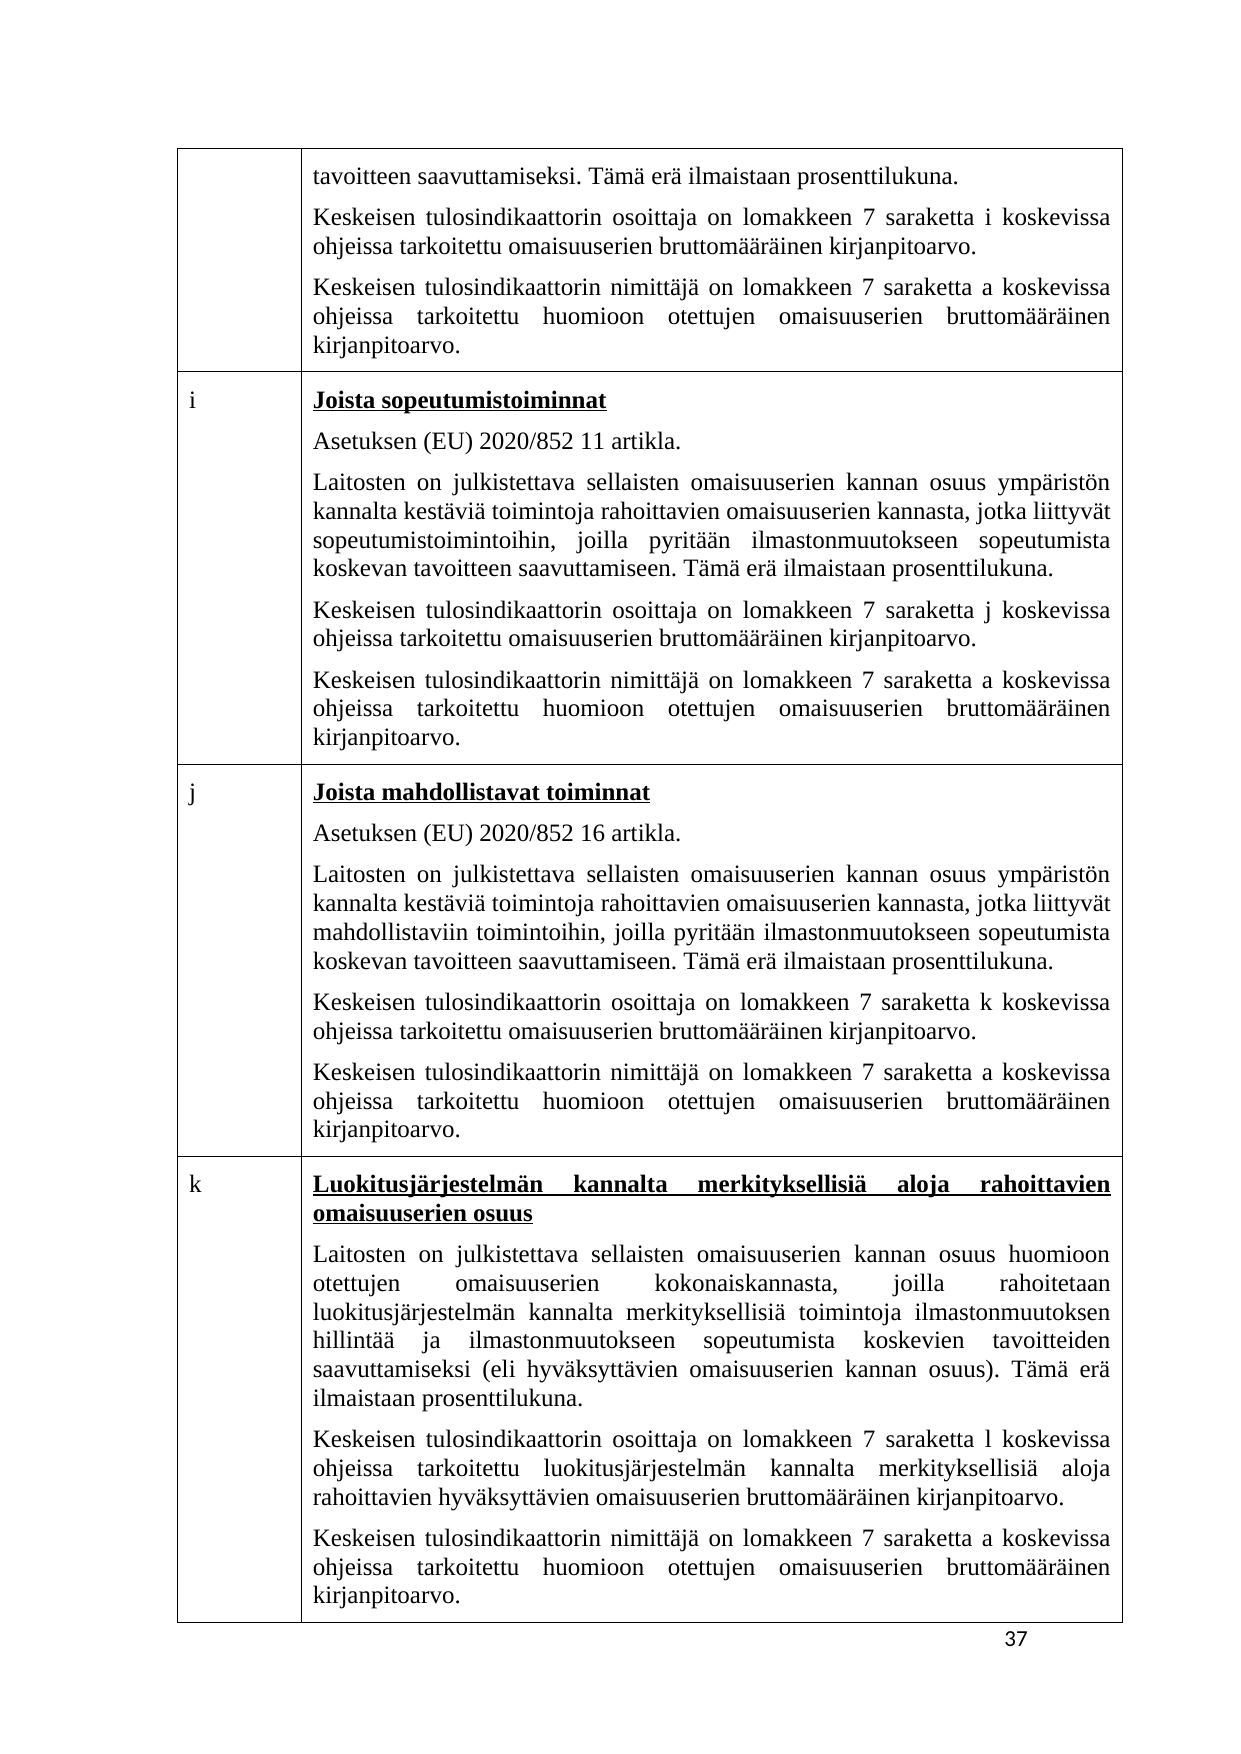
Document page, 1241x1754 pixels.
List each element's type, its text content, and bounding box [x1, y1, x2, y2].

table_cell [302, 149, 1122, 371]
table_cell Luokitusjärjestelmän kannalta merkityksellisiä aloja rahoittavien omaisuuserien osuus Laitosten on julkistettava sellaisten omaisuuserien kannan osuus huomioon otettujen omaisuuserien kokonaiskannasta, joilla rahoitetaan luokitusjärjestelmän kannalta merkityksellisiä toimintoja ilmastonmuutoksen hillintää ja ilmastonmuutokseen sopeutumista koskevien tavoitteiden saavuttamiseksi (eli hyväksyttävien omaisuuserien kannan osuus). Tämä erä ilmaistaan prosenttilukuna. Keskeisen tulosindikaattorin osoittaja on lomakkeen 7 saraketta l koskevissa ohjeissa tarkoitettu luokitusjärjestelmän kannalta merkityksellisiä aloja rahoittavien hyväksyttävien omaisuuserien bruttomääräinen kirjanpitoarvo. Keskeisen tulosindikaattorin nimittäjä on lomakkeen 7 saraketta a koskevissa ohjeissa tarkoitettu huomioon otettujen omaisuuserien bruttomääräinen kirjanpitoarvo. [302, 1157, 1122, 1622]
table_cell i [178, 372, 301, 763]
table_cell Joista sopeutumistoiminnat Asetuksen (EU) 2020/852 11 artikla. Laitosten on julkistettava sellaisten omaisuuserien kannan osuus ympäristön kannalta kestäviä toimintoja rahoittavien omaisuuserien kannasta, jotka liittyvät sopeutumistoimintoihin, joilla pyritään ilmastonmuutokseen sopeutumista koskevan tavoitteen saavuttamiseen. Tämä erä ilmaistaan prosenttilukuna. Keskeisen tulosindikaattorin osoittaja on lomakkeen 7 saraketta j koskevissa ohjeissa tarkoitettu omaisuuserien bruttomääräinen kirjanpitoarvo. Keskeisen tulosindikaattorin nimittäjä on lomakkeen 7 saraketta a koskevissa ohjeissa tarkoitettu huomioon otettujen omaisuuserien bruttomääräinen kirjanpitoarvo. [302, 372, 1122, 763]
table_cell j [178, 765, 301, 1156]
table_cell Joista mahdollistavat toiminnat Asetuksen (EU) 2020/852 16 artikla. Laitosten on julkistettava sellaisten omaisuuserien kannan osuus ympäristön kannalta kestäviä toimintoja rahoittavien omaisuuserien kannasta, jotka liittyvät mahdollistaviin toimintoihin, joilla pyritään ilmastonmuutokseen sopeutumista koskevan tavoitteen saavuttamiseen. Tämä erä ilmaistaan prosenttilukuna. Keskeisen tulosindikaattorin osoittaja on lomakkeen 7 saraketta k koskevissa ohjeissa tarkoitettu omaisuuserien bruttomääräinen kirjanpitoarvo. Keskeisen tulosindikaattorin nimittäjä on lomakkeen 7 saraketta a koskevissa ohjeissa tarkoitettu huomioon otettujen omaisuuserien bruttomääräinen kirjanpitoarvo. [302, 765, 1122, 1156]
table_cell k [178, 1157, 301, 1622]
table_cell h [178, 149, 301, 371]
